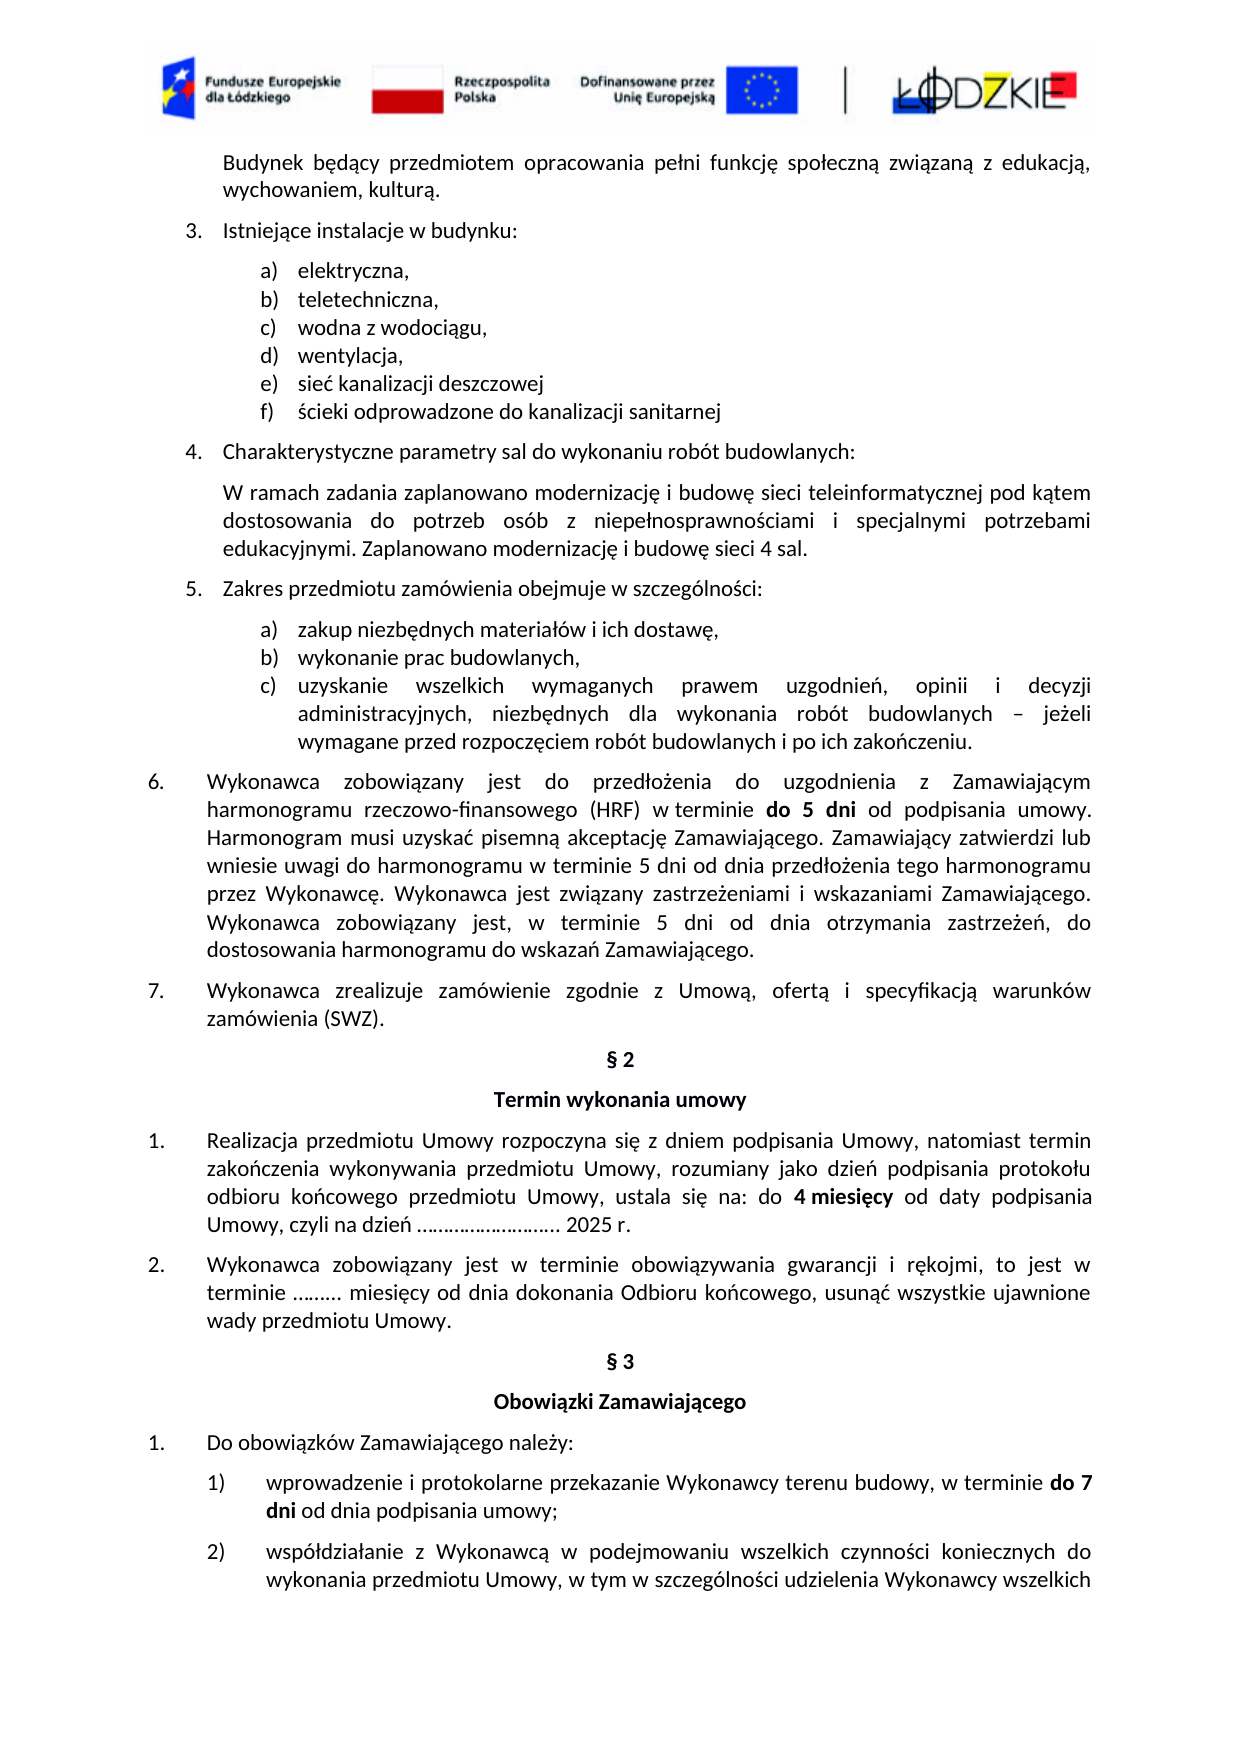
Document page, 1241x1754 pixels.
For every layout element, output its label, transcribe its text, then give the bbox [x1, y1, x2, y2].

list wentylacja, [260, 341, 1093, 369]
list wprowadzenie i protokolarne przekazanie Wykonawcy terenu budowy, w terminie do 7 dni od dnia podpisania umowy; [207, 1468, 1093, 1524]
text Obowiązki Zamawiającego [148, 1387, 1093, 1415]
list Wykonawca zobowiązany jest do przedłożenia do uzgodnienia z Zamawiającym harmonogramu rzeczowo-finansowego (HRF) w terminie do 5 dni od podpisania umowy. Harmonogram musi uzyskać pisemną akceptację Zamawiającego. Zamawiający zatwierdzi lub wniesie uwagi do harmonogramu w terminie 5 dni od dnia przedłożenia tego harmonogramu przez Wykonawcę. Wykonawca jest związany zastrzeżeniami i wskazaniami Zamawiającego. Wykonawca zobowiązany jest, w terminie 5 dni od dnia otrzymania zastrzeżeń, do dostosowania harmonogramu do wskazań Zamawiającego. [148, 767, 1093, 964]
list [207, 1537, 1093, 1593]
text Termin wykonania umowy [148, 1085, 1093, 1113]
picture [147, 41, 1093, 136]
list Istniejące instalacje w budynku: [185, 216, 1093, 244]
list wykonanie prac budowlanych, [260, 643, 1093, 671]
list zakup niezbędnych materiałów i ich dostawę, [260, 615, 1093, 643]
list Zakres przedmiotu zamówienia obejmuje w szczególności: [185, 574, 1093, 602]
list Charakterystyczne parametry sal do wykonaniu robót budowlanych: [185, 437, 1093, 465]
list uzyskanie wszelkich wymaganych prawem uzgodnień, opinii i decyzji administracyjnych, niezbędnych dla wykonania robót budowlanych – jeżeli wymagane przed rozpoczęciem robót budowlanych i po ich zakończeniu. [260, 671, 1093, 755]
text § 3 [148, 1347, 1093, 1375]
list Wykonawca zobowiązany jest w terminie obowiązywania gwarancji i rękojmi, to jest w terminie ……... miesięcy od dnia dokonania Odbioru końcowego, usunąć wszystkie ujawnione wady przedmiotu Umowy. [148, 1250, 1093, 1334]
text § 2 [148, 1045, 1093, 1073]
list Wykonawca zrealizuje zamówienie zgodnie z Umową, ofertą i specyfikacją warunków zamówienia (SWZ). [148, 976, 1093, 1032]
list elektryczna, [260, 257, 1093, 285]
list wodna z wodociągu, [260, 313, 1093, 341]
text Budynek będący przedmiotem opracowania pełni funkcję społeczną związaną z edukacją, wychowaniem, kulturą. [223, 148, 1093, 204]
list Realizacja przedmiotu Umowy rozpoczyna się z dniem podpisania Umowy, natomiast termin zakończenia wykonywania przedmiotu Umowy, rozumiany jako dzień podpisania protokołu odbioru końcowego przedmiotu Umowy, ustala się na: do 4 miesięcy od daty podpisania Umowy, czyli na dzień ……………………... 2025 r. [148, 1126, 1093, 1238]
list teletechniczna, [260, 285, 1093, 313]
text W ramach zadania zaplanowano modernizację i budowę sieci teleinformatycznej pod kątem dostosowania do potrzeb osób z niepełnosprawnościami i specjalnymi potrzebami edukacyjnymi. Zaplanowano modernizację i budowę sieci 4 sal. [223, 478, 1093, 562]
list Do obowiązków Zamawiającego należy: [148, 1428, 1093, 1456]
list sieć kanalizacji deszczowej [260, 369, 1093, 397]
list ścieki odprowadzone do kanalizacji sanitarnej [260, 397, 1093, 425]
